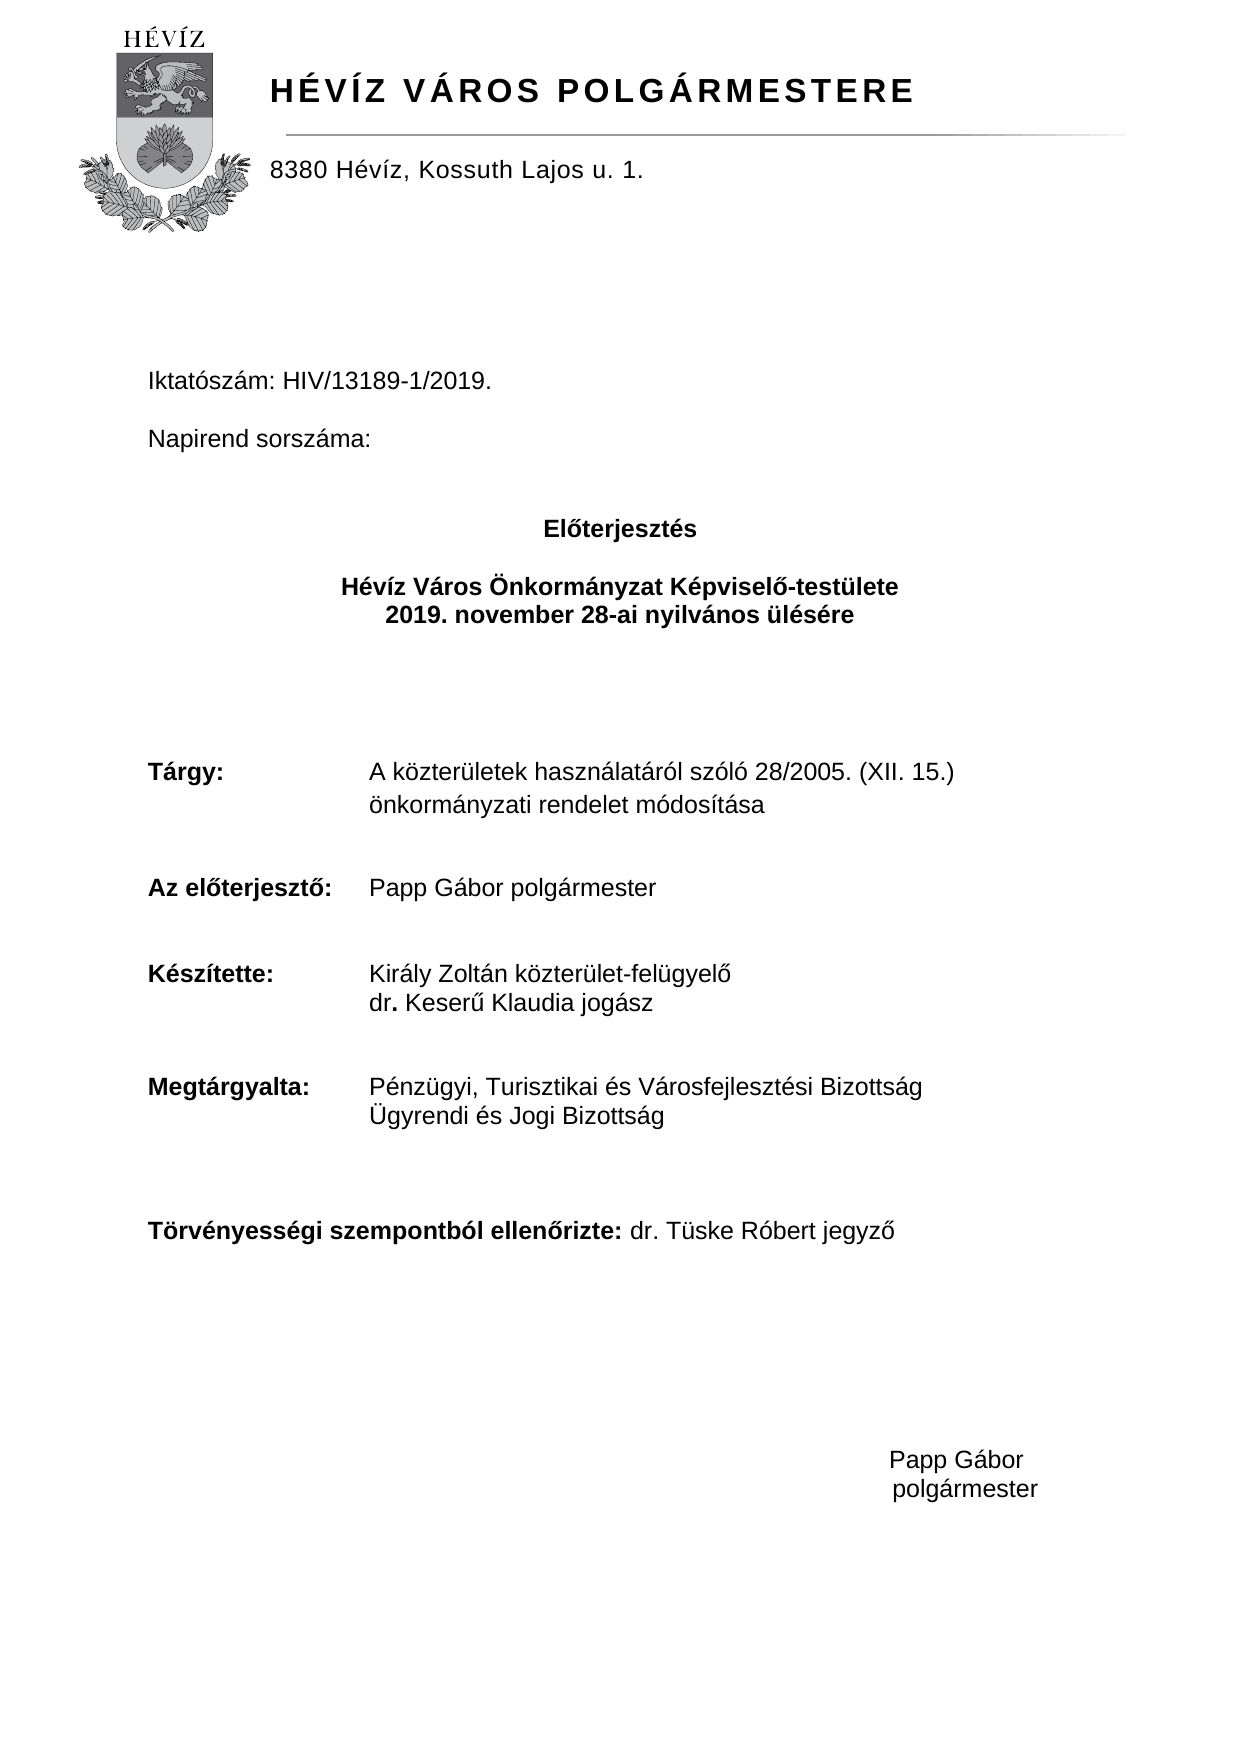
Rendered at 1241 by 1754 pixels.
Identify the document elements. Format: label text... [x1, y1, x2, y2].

text Papp Gábor [148, 1445, 1093, 1474]
text HÉVÍZ VÁROS POLGÁRMESTERE [213, 72, 1093, 110]
text Készítette: Király Zoltán közterület-felügyelő [148, 959, 1093, 987]
text Napirend sorszáma: [148, 423, 1093, 452]
text Az előterjesztő: polgármester [148, 872, 1093, 901]
text Hévíz Város Önkormányzat Képviselő-testülete [148, 572, 1093, 600]
text Tárgy: A közterületek használatáról szóló 28/2005. (XII. 15.) önkormányzati rendelet módosítása [148, 757, 1093, 819]
text 8380 Hévíz, Kossuth Lajos u. 1. [234, 155, 1093, 184]
text Előterjesztés [148, 514, 1093, 543]
text dr. Keserű Klaudia jogász [148, 987, 1093, 1016]
text Iktatószám: HIV/13189-1/2019. [148, 366, 1093, 395]
text polgármester [148, 1474, 1093, 1503]
text 2019. november 28-ai nyilvános ülésére [148, 600, 1093, 629]
text Ügyrendi és Jogi Bizottság [295, 1101, 1093, 1130]
text Törvényességi szempontból ellenőrizte: dr. Tüske Róbert jegyző [148, 1216, 1093, 1245]
text Megtárgyalta: Pénzügyi, Turisztikai és Városfejlesztési Bizottság [148, 1072, 1093, 1101]
